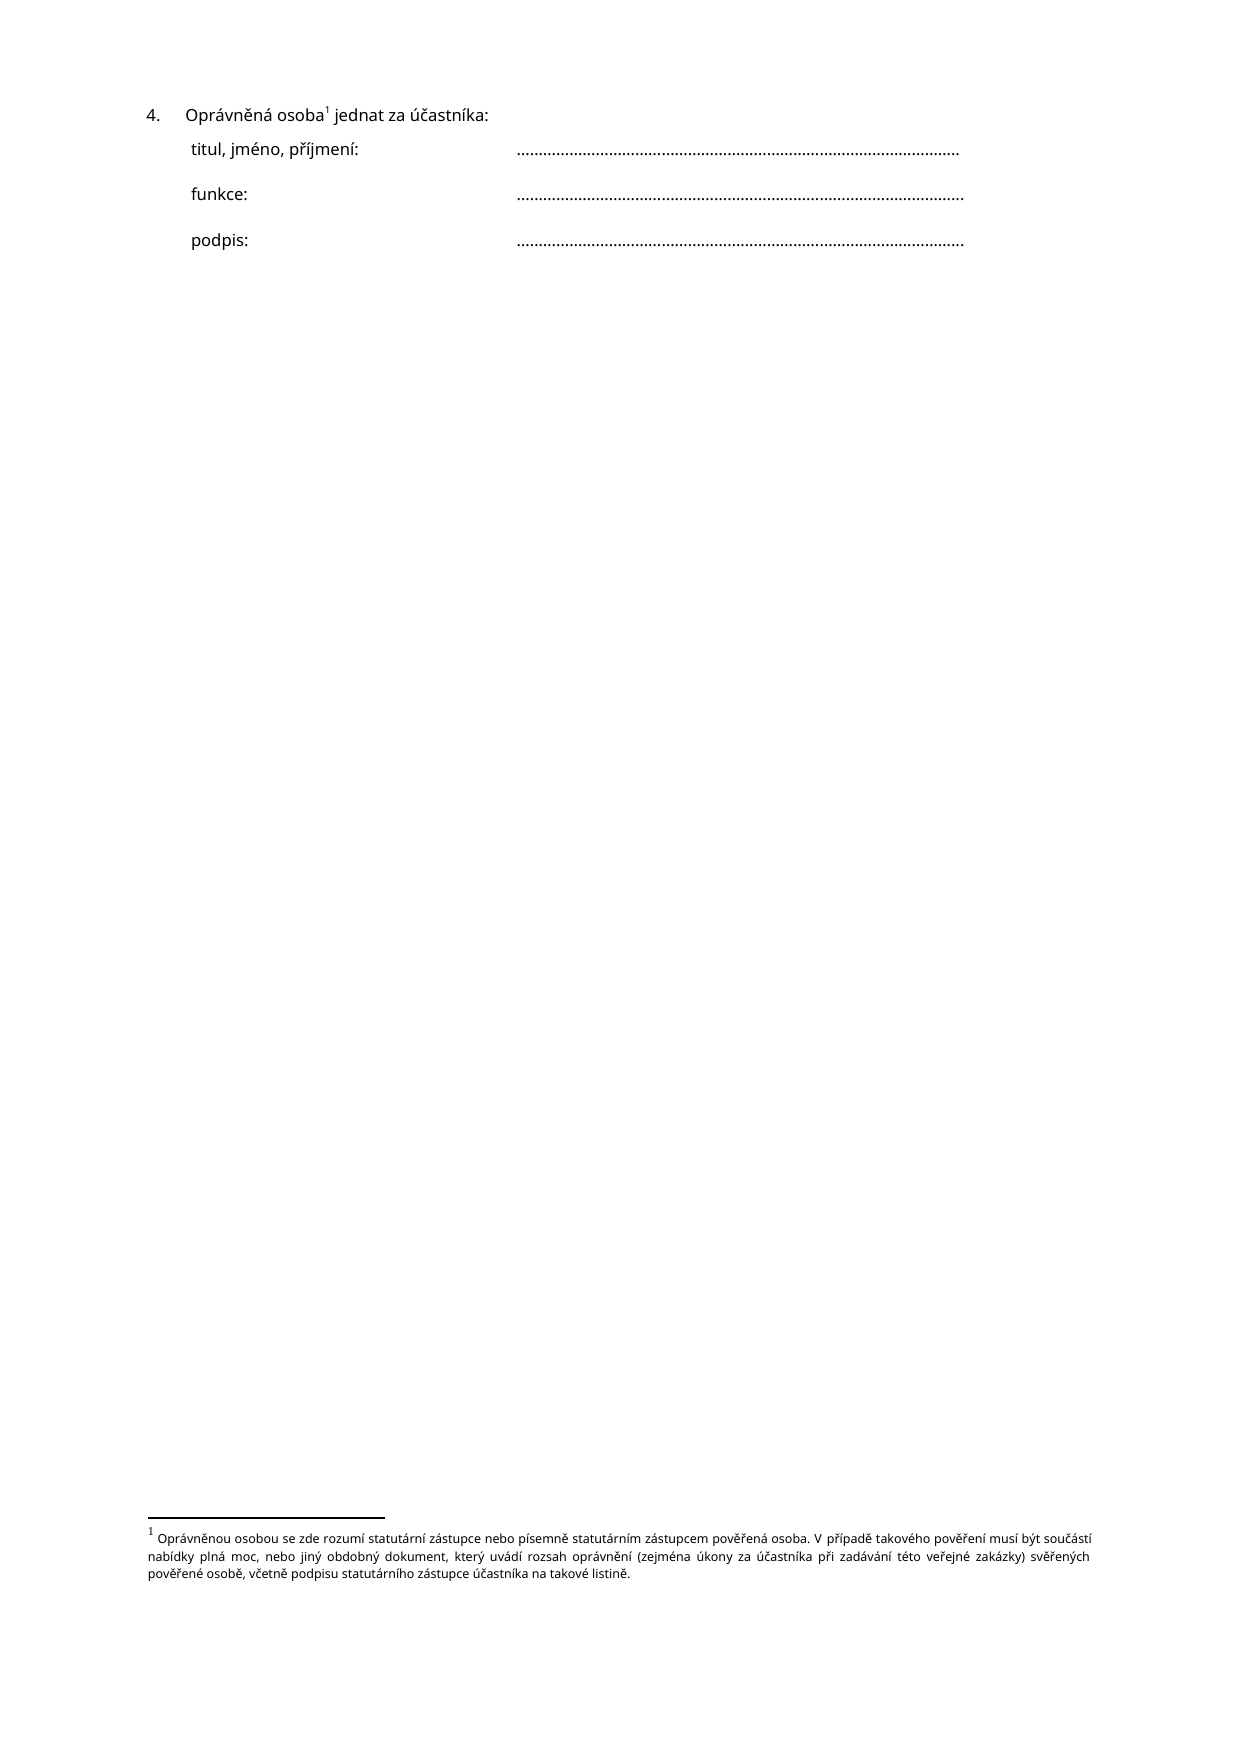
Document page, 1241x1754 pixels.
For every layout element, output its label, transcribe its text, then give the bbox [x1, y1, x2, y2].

text titul, jméno, příjmení: ……………………………………………………………………………………….. [188, 137, 1093, 160]
list Oprávněná osoba jednat za účastníka: [146, 103, 1093, 126]
text podpis: ………………………………………………………………………………………... [188, 228, 1093, 251]
text funkce: ………………………………………………………………………………………... [188, 183, 1093, 206]
